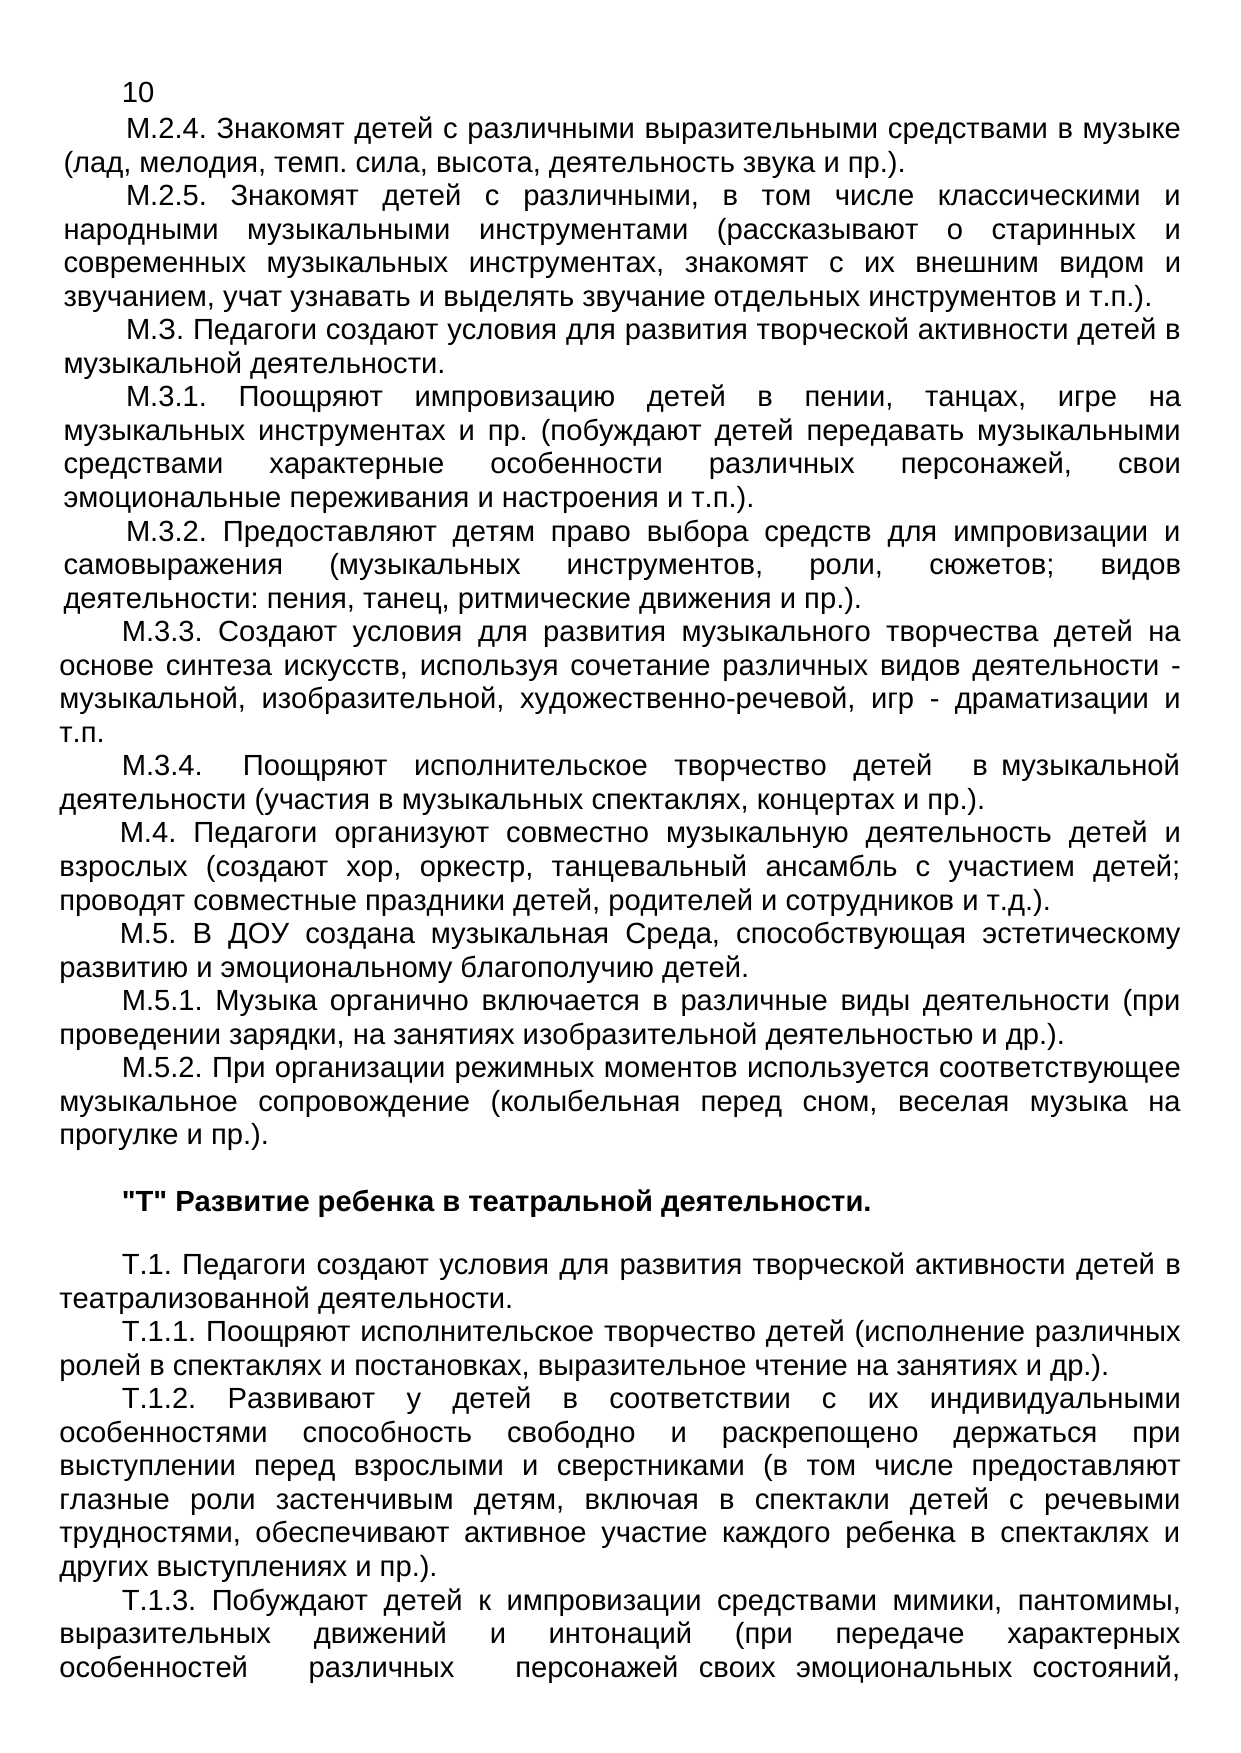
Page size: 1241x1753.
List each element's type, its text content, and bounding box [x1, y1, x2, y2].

text М.5. В ДОУ создана музыкальная Среда, способствующая эстетическому развитию и эмоциональному благополучию детей. [59, 916, 1182, 983]
text Т.1.2. Развивают у детей в соответствии с их индивидуальными особенностями способность свободно и раскрепощено держаться при выступлении перед взрослыми и сверстниками (в том числе предоставляют глазные роли застенчивым детям, включая в спектакли детей с речевыми трудностями, обеспечивают активное участие каждого ребенка в спектаклях и других выступлениях и пр.). [59, 1381, 1182, 1583]
text М.3.3. Создают условия для развития музыкального творчества детей на основе синтеза искусств, используя сочетание различных видов деятельности - музыкальной, изобразительной, художественно-речевой, игр - драматизации и т.п. [59, 614, 1182, 748]
text М.3.4. Поощряют исполнительское творчество детей в музыкальной деятельности (участия в музыкальных спектаклях, концертах и пр.). [59, 748, 1182, 816]
text М.2.4. Знакомят детей с различными выразительными средствами в музыке (лад, мелодия, темп. сила, высота, деятельность звука и пр.). [63, 111, 1182, 178]
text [59, 1583, 1182, 1683]
text М.5.1. Музыка органично включается в различные виды деятельности (при проведении зарядки, на занятиях изобразительной деятельностью и др.). [59, 983, 1182, 1050]
text Т.1. Педагоги создают условия для развития творческой активности детей в театрализованной деятельности. [59, 1247, 1182, 1314]
text "Т" Развитие ребенка в театральной деятельности. [59, 1184, 1182, 1218]
text Т.1.1. Поощряют исполнительское творчество детей (исполнение различных ролей в спектаклях и постановках, выразительное чтение на занятиях и др.). [59, 1314, 1182, 1381]
text М.5.2. При организации режимных моментов используется соответствующее музыкальное сопровождение (колыбельная перед сном, веселая музыка на прогулке и пр.). [59, 1050, 1182, 1151]
text М.3.1. Поощряют импровизацию детей в пении, танцах, игре на музыкальных инструментах и пр. (побуждают детей передавать музыкальными средствами характерные особенности различных персонажей, свои эмоциональные переживания и настроения и т.п.). [63, 379, 1182, 514]
text М.З. Педагоги создают условия для развития творческой активности детей в музыкальной деятельности. [63, 312, 1182, 379]
text М.2.5. Знакомят детей с различными, в том числе классическими и народными музыкальными инструментами (рассказывают о старинных и современных музыкальных инструментах, знакомят с их внешним видом и звучанием, учат узнавать и выделять звучание отдельных инструментов и т.п.). [63, 178, 1182, 312]
text М.4. Педагоги организуют совместно музыкальную деятельность детей и взрослых (создают хор, оркестр, танцевальный ансамбль с участием детей; проводят совместные праздники детей, родителей и сотрудников и т.д.). [59, 816, 1182, 916]
text М.3.2. Предоставляют детям право выбора средств для импровизации и самовыражения (музыкальных инструментов, роли, сюжетов; видов деятельности: пения, танец, ритмические движения и пр.). [63, 514, 1182, 614]
